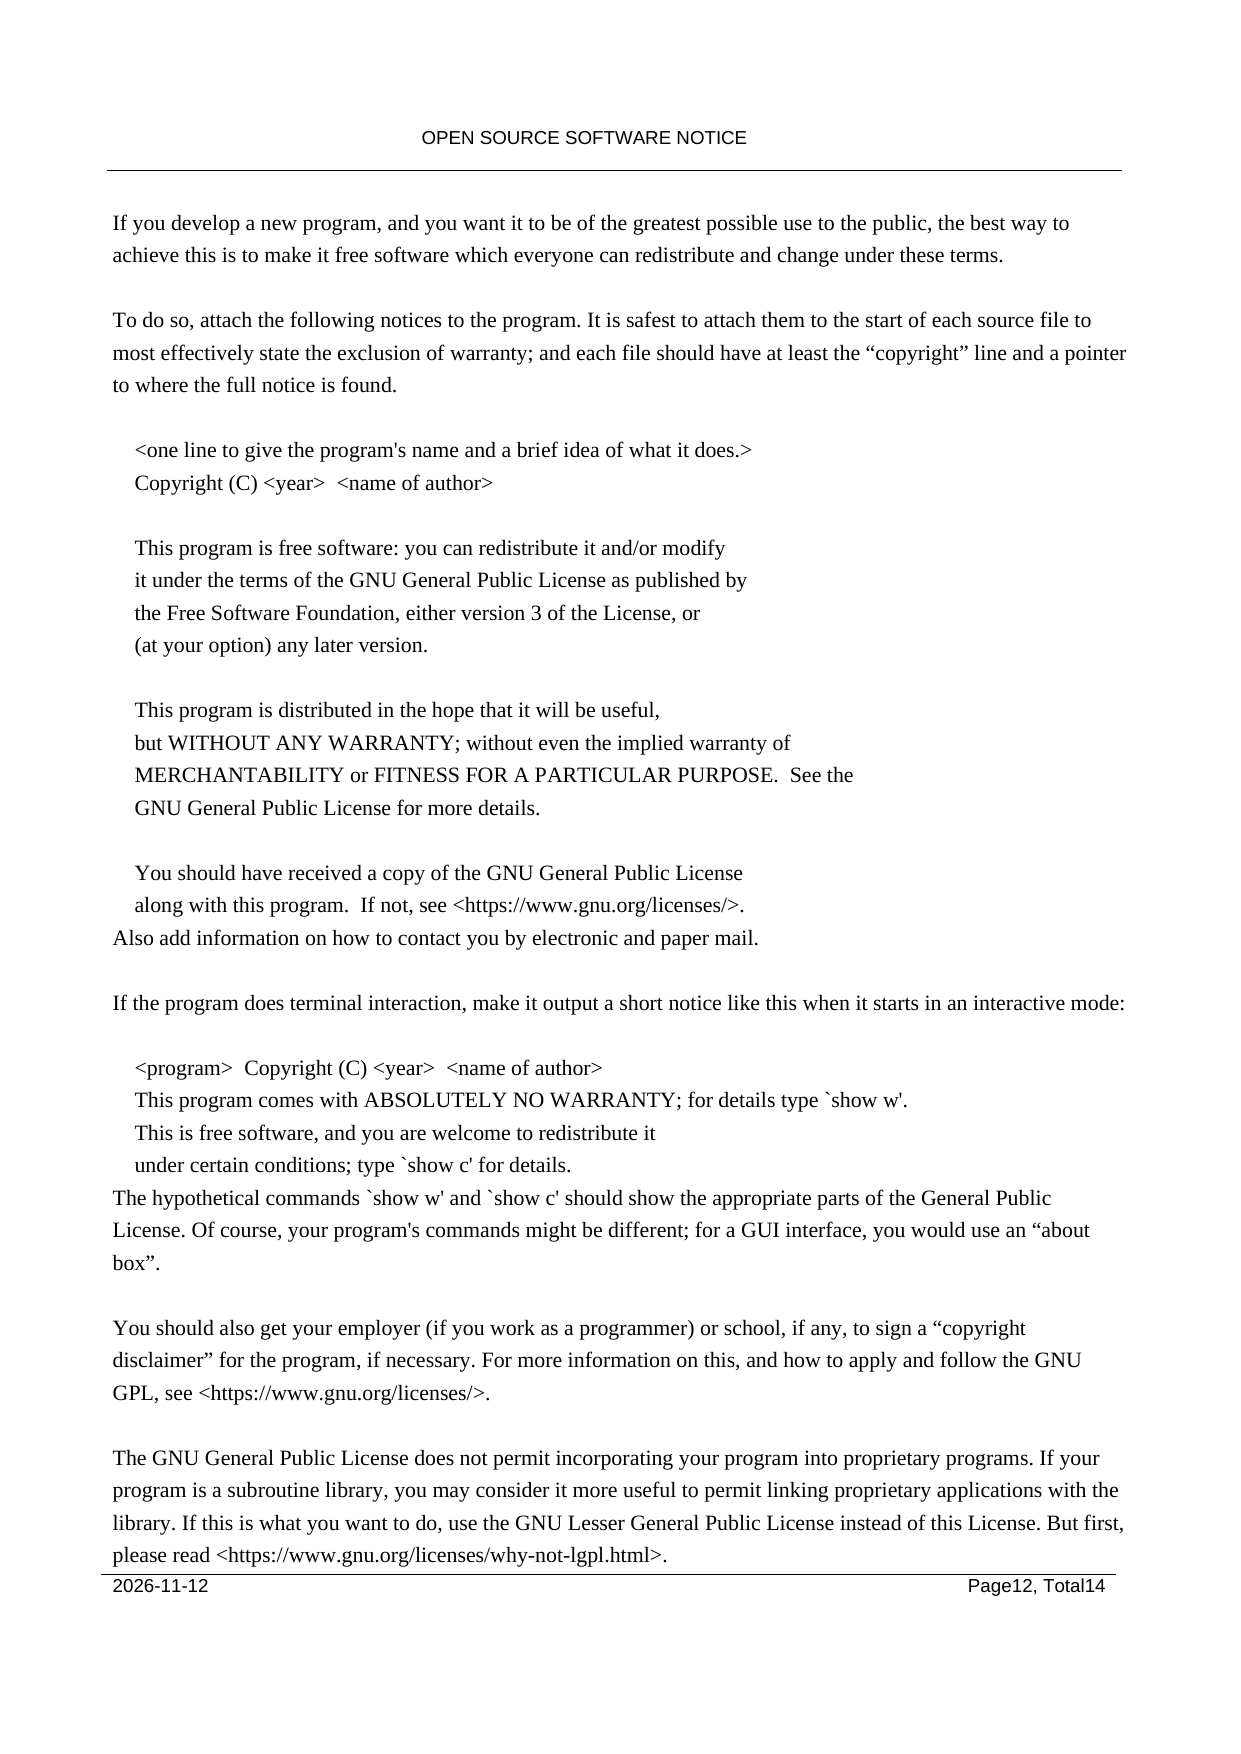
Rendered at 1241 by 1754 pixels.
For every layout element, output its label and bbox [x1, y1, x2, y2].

text [112, 206, 1128, 1571]
